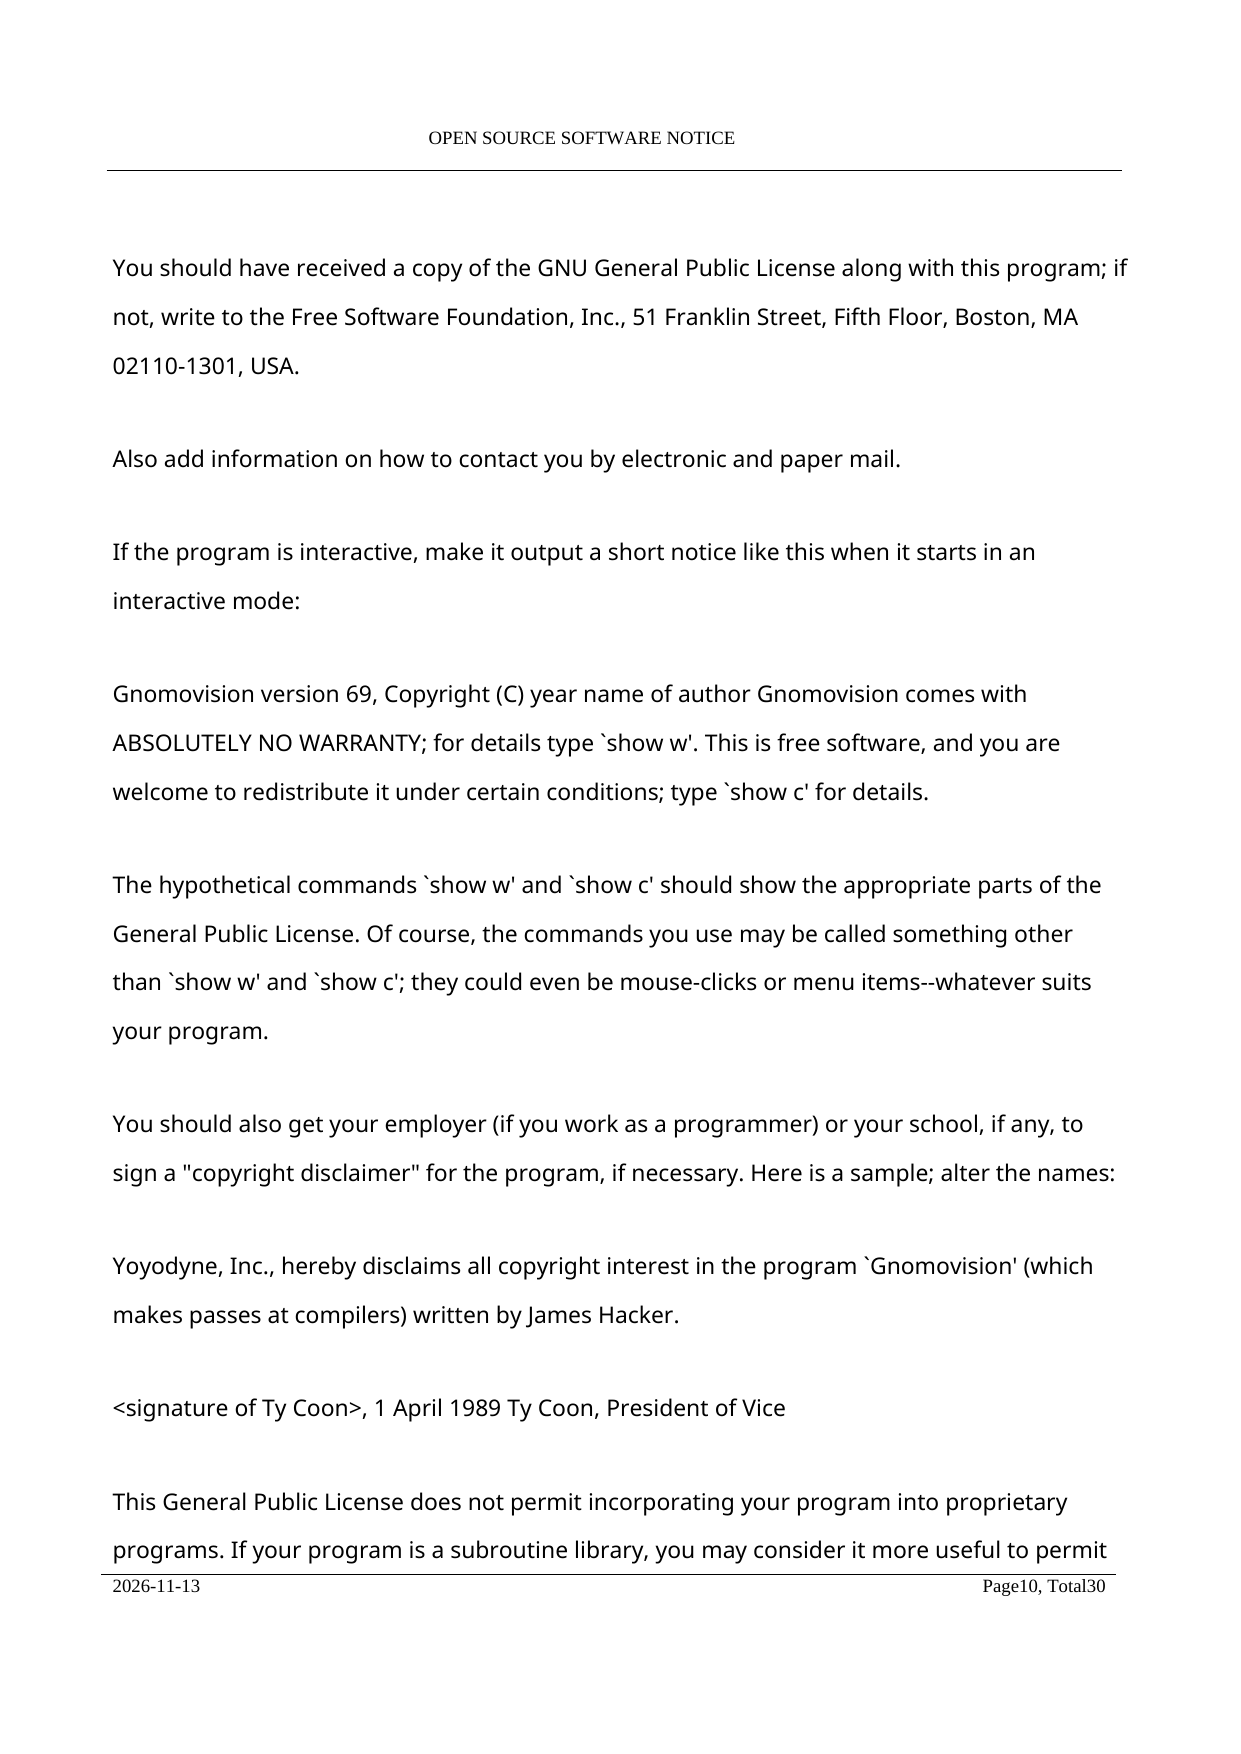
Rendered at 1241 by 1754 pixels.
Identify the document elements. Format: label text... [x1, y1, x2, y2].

text You should also get your employer (if you work as a programmer) or your school, if any, to sign a "copyright disclaimer" for the program, if necessary. Here is a sample; alter the names: [112, 1108, 1128, 1189]
text Gnomovision version 69, Copyright (C) year name of author Gnomovision comes with ABSOLUTELY NO WARRANTY; for details type `show w'. This is free software, and you are welcome to redistribute it under certain conditions; type `show c' for details. [112, 677, 1128, 807]
text The hypothetical commands `show w' and `show c' should show the appropriate parts of the General Public License. Of course, the commands you use may be called something other than `show w' and `show c'; they could even be mouse-clicks or menu items--whatever suits your program. [112, 868, 1128, 1047]
text Also add information on how to contact you by electronic and paper mail. [112, 442, 1128, 475]
text Yoyodyne, Inc., hereby disclaims all copyright interest in the program `Gnomovision' (which makes passes at compilers) written by James Hacker. [112, 1249, 1128, 1331]
text You should have received a copy of the GNU General Public License along with this program; if not, write to the Free Software Foundation, Inc., 51 Franklin Street, Fifth Floor, Boston, MA 02110-1301, USA. [112, 251, 1128, 381]
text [112, 1485, 1128, 1566]
text <signature of Ty Coon>, 1 April 1989 Ty Coon, President of Vice [112, 1392, 1128, 1424]
text If the program is interactive, make it output a short notice like this when it starts in an interactive mode: [112, 535, 1128, 617]
